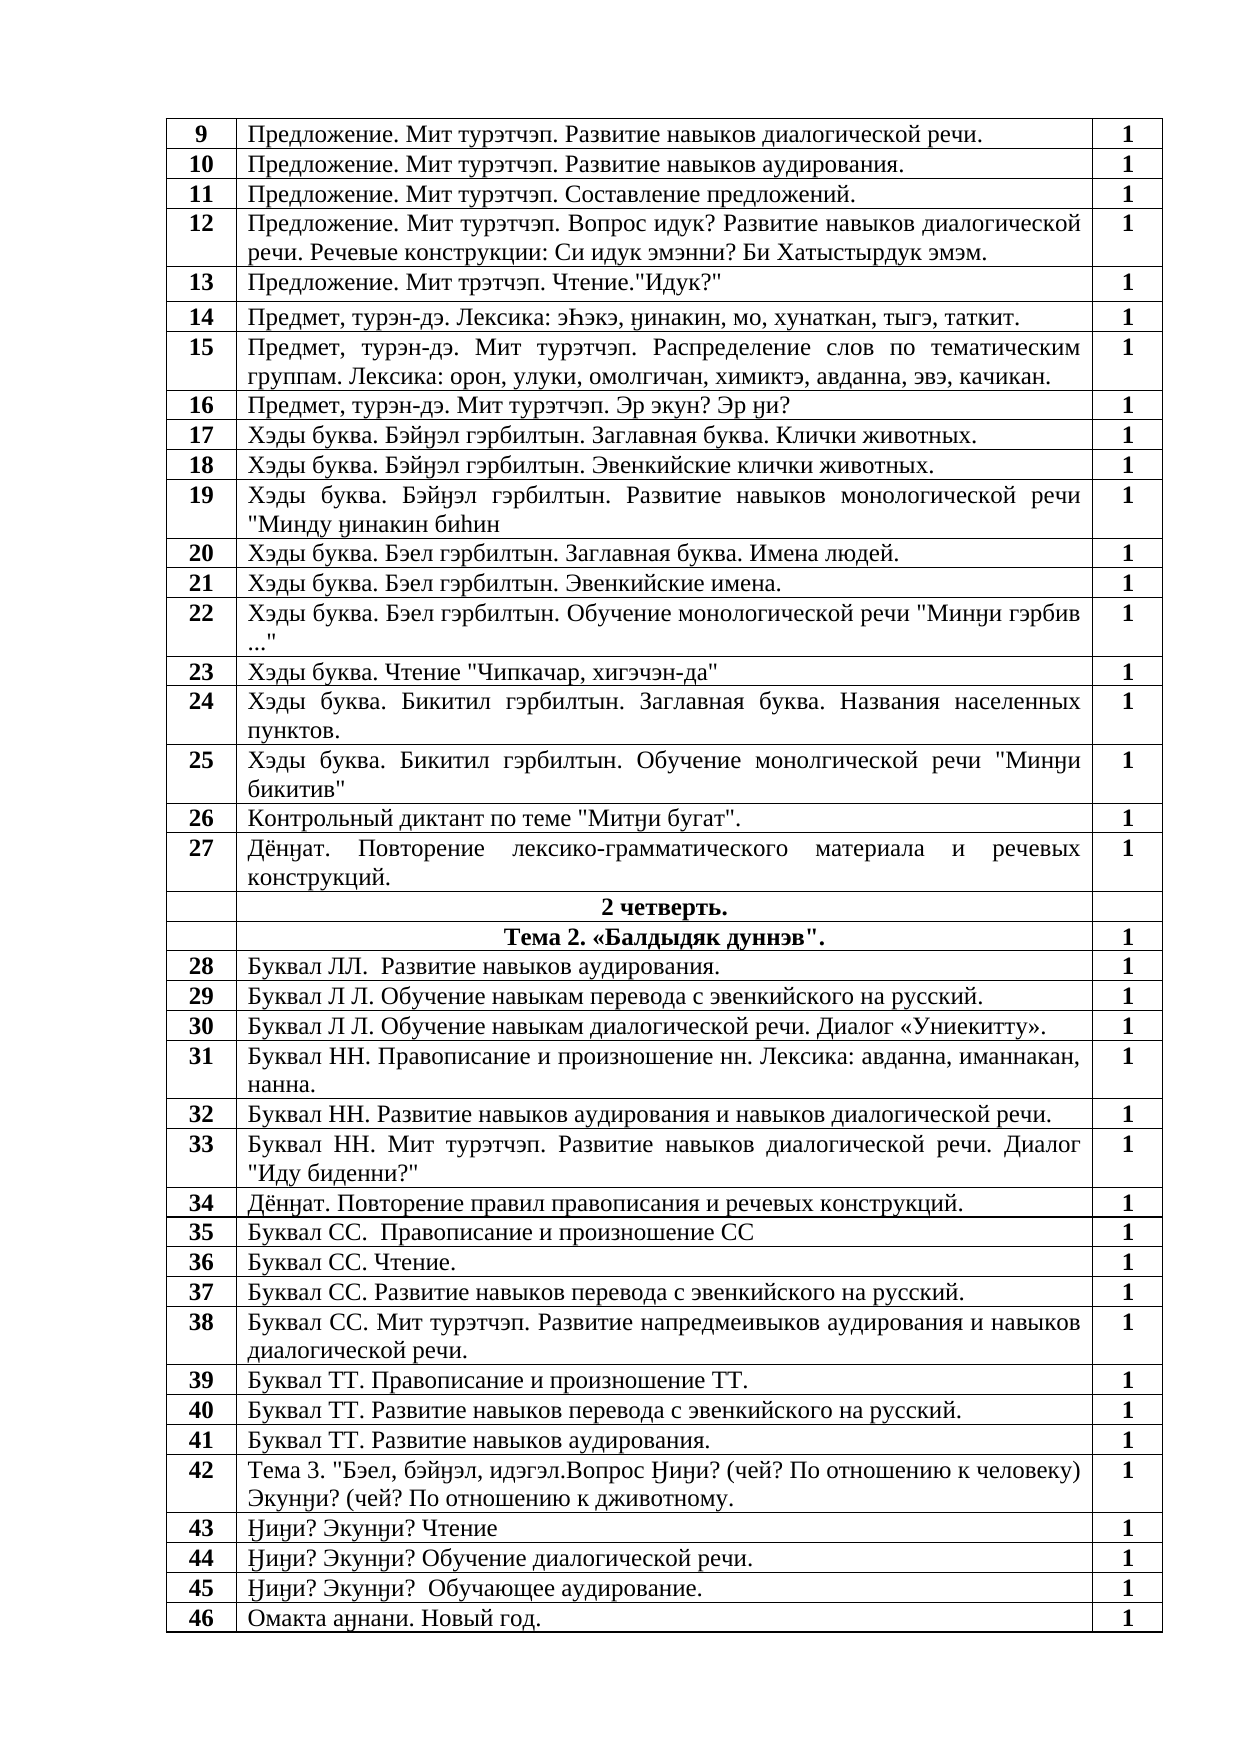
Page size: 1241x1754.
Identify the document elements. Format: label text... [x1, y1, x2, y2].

table_cell 24 [167, 686, 236, 744]
table_cell Тема 3. "Бэел, бэйӈэл, идэгэл.Вопрос Ӈиӈи? (чей? По отношению к человеку) Экунӈи? (чей? По отношению к дживотному. [237, 1455, 1092, 1512]
table_cell 1 [1093, 1455, 1162, 1512]
table_cell 40 [167, 1395, 236, 1424]
table_cell Буквал НН. Мит турэтчэп. Развитие навыков диалогической речи. Диалог "Иду биденни?" [237, 1129, 1092, 1187]
table_cell 1 [1093, 179, 1162, 207]
table_cell Предмет, турэн-дэ. Лексика: эҺэкэ, ӈинакин, мо, хунаткан, тыгэ, таткит. [237, 302, 1092, 331]
table_cell 1 [1093, 686, 1162, 744]
table_cell 1 [1093, 1099, 1162, 1128]
table_cell 1 [1093, 657, 1162, 685]
table_cell Предложение. Мит турэтчэп. Развитие навыков аудирования. [237, 149, 1092, 178]
table_cell 19 [167, 480, 236, 537]
table_cell Омакта аӈнани. Новый год. [237, 1603, 1092, 1631]
table_cell 1 [1093, 1543, 1162, 1572]
table_cell 1 [1093, 1011, 1162, 1040]
table_cell 1 [1093, 450, 1162, 479]
table_cell 1 [1093, 598, 1162, 656]
table_cell 23 [167, 657, 236, 685]
table_cell Хэды буква. Бикитил гэрбилтын. Заглавная буква. Названия населенных пунктов. [237, 686, 1092, 744]
table_cell Буквал СС. Чтение. [237, 1247, 1092, 1276]
table_cell 1 [1093, 833, 1162, 891]
table_cell Буквал СС. Мит турэтчэп. Развитие напредмеивыков аудирования и навыков диалогической речи. [237, 1307, 1092, 1364]
table_cell Дёнӈат. Повторение лексико-грамматического материала и речевых конструкций. [237, 833, 1092, 891]
table_cell 43 [167, 1513, 236, 1542]
table_cell 25 [167, 745, 236, 802]
table_cell 13 [167, 267, 236, 301]
table_cell 28 [167, 951, 236, 980]
table_cell Буквал ТТ. Правописание и произношение ТТ. [237, 1365, 1092, 1394]
table_cell 9 [167, 119, 236, 148]
table_cell 31 [167, 1041, 236, 1098]
table_cell 1 [1093, 1041, 1162, 1098]
table_cell 1 [1093, 267, 1162, 301]
table_cell 1 [1093, 1247, 1162, 1276]
table_cell 1 [1093, 981, 1162, 1010]
table_cell 1 [1093, 1218, 1162, 1246]
table_cell Предложение. Мит турэтчэп. Развитие навыков диалогической речи. [237, 119, 1092, 148]
table_cell Хэды буква. Бэел гэрбилтын. Эвенкийские имена. [237, 568, 1092, 597]
table_cell 1 [1093, 209, 1162, 266]
table_cell 1 [1093, 302, 1162, 331]
table_cell Хэды буква. Чтение "Чипкачар, хигэчэн-да" [237, 657, 1092, 685]
table_cell 1 [1093, 149, 1162, 178]
table_cell 45 [167, 1573, 236, 1602]
table_cell Хэды буква. Бэел гэрбилтын. Обучение монологической речи "Минӈи гэрбив ..." [237, 598, 1092, 656]
table_cell 1 [1093, 568, 1162, 597]
table_cell Буквал Л Л. Обучение навыкам перевода с эвенкийского на русский. [237, 981, 1092, 1010]
table_cell 32 [167, 1099, 236, 1128]
table_cell 1 [1093, 804, 1162, 832]
table_cell Буквал ТТ. Развитие навыков аудирования. [237, 1425, 1092, 1454]
table_cell 44 [167, 1543, 236, 1572]
table_cell 1 [1093, 391, 1162, 419]
table_cell 2 четверть. [237, 892, 1092, 921]
table_cell Ӈиӈи? Экунӈи? Обучающее аудирование. [237, 1573, 1092, 1602]
table_cell Контрольный диктант по теме "Митӈи бугат". [237, 804, 1092, 832]
table_cell 1 [1093, 1513, 1162, 1542]
table_cell 1 [1093, 480, 1162, 537]
table_cell 42 [167, 1455, 236, 1512]
table_cell 1 [1093, 1188, 1162, 1216]
table_cell 33 [167, 1129, 236, 1187]
table_cell 35 [167, 1218, 236, 1246]
table_cell 16 [167, 391, 236, 419]
table_cell Буквал ЛЛ. Развитие навыков аудирования. [237, 951, 1092, 980]
table_cell 27 [167, 833, 236, 891]
table_cell Буквал СС. Правописание и произношение СС [237, 1218, 1092, 1246]
table_cell 22 [167, 598, 236, 656]
table_cell [167, 922, 236, 950]
table_cell Хэды буква. Бэел гэрбилтын. Заглавная буква. Имена людей. [237, 539, 1092, 567]
table_cell 46 [167, 1603, 236, 1631]
table_cell Буквал Л Л. Обучение навыкам диалогической речи. Диалог «Униекитту». [237, 1011, 1092, 1040]
table_cell [1093, 892, 1162, 921]
table_cell 1 [1093, 1307, 1162, 1364]
table_cell 21 [167, 568, 236, 597]
table_cell 36 [167, 1247, 236, 1276]
table_cell Хэды буква. Бэйӈэл гэрбилтын. Заглавная буква. Клички животных. [237, 420, 1092, 449]
table_cell [167, 892, 236, 921]
table_cell Дёнӈат. Повторение правил правописания и речевых конструкций. [237, 1188, 1092, 1216]
table_cell 1 [1093, 539, 1162, 567]
table_cell 1 [1093, 1277, 1162, 1306]
table_cell Предложение. Мит турэтчэп. Составление предложений. [237, 179, 1092, 207]
table_cell Ӈиӈи? Экунӈи? Чтение [237, 1513, 1092, 1542]
table_cell 11 [167, 179, 236, 207]
table_cell Предмет, турэн-дэ. Мит турэтчэп. Эр экун? Эр ӈи? [237, 391, 1092, 419]
table_cell 10 [167, 149, 236, 178]
table_cell 1 [1093, 1573, 1162, 1602]
table_cell 1 [1093, 1603, 1162, 1631]
table_cell 1 [1093, 1395, 1162, 1424]
table_cell Буквал НН. Развитие навыков аудирования и навыков диалогической речи. [237, 1099, 1092, 1128]
table_cell 34 [167, 1188, 236, 1216]
table_cell 29 [167, 981, 236, 1010]
table_cell 15 [167, 332, 236, 389]
table_cell Буквал СС. Развитие навыков перевода с эвенкийского на русский. [237, 1277, 1092, 1306]
table_cell Буквал ТТ. Развитие навыков перевода с эвенкийского на русский. [237, 1395, 1092, 1424]
table_cell 26 [167, 804, 236, 832]
table_cell Хэды буква. Бикитил гэрбилтын. Обучение монолгической речи "Минӈи бикитив" [237, 745, 1092, 802]
table_cell Буквал НН. Правописание и произношение нн. Лексика: авданна, иманнакан, нанна. [237, 1041, 1092, 1098]
table_cell Хэды буква. Бэйӈэл гэрбилтын. Развитие навыков монологической речи "Минду ӈинакин биhин [237, 480, 1092, 537]
table_cell Предложение. Мит турэтчэп. Вопрос идук? Развитие навыков диалогической речи. Речевые конструкции: Си идук эмэнни? Би Хатыстырдук эмэм. [237, 209, 1092, 266]
table_cell 14 [167, 302, 236, 331]
table_cell 1 [1093, 332, 1162, 389]
table_cell 30 [167, 1011, 236, 1040]
table_cell 37 [167, 1277, 236, 1306]
table_cell 1 [1093, 951, 1162, 980]
table_cell Предложение. Мит трэтчэп. Чтение."Идук?" [237, 267, 1092, 301]
table_cell 38 [167, 1307, 236, 1364]
table_cell 1 [1093, 922, 1162, 950]
table_cell 1 [1093, 1365, 1162, 1394]
table_cell Тема 2. «Балдыдяк дуннэв". [237, 922, 1092, 950]
table_cell 1 [1093, 745, 1162, 802]
table_cell 1 [1093, 1129, 1162, 1187]
table_cell 1 [1093, 420, 1162, 449]
table_cell 39 [167, 1365, 236, 1394]
table_cell 41 [167, 1425, 236, 1454]
table_cell 20 [167, 539, 236, 567]
table_cell Хэды буква. Бэйӈэл гэрбилтын. Эвенкийские клички животных. [237, 450, 1092, 479]
table_cell 18 [167, 450, 236, 479]
table_cell 17 [167, 420, 236, 449]
table_cell Предмет, турэн-дэ. Мит турэтчэп. Распределение слов по тематическим группам. Лексика: орон, улуки, омолгичан, химиктэ, авданна, эвэ, качикан. [237, 332, 1092, 389]
table_cell 12 [167, 209, 236, 266]
table_cell Ӈиӈи? Экунӈи? Обучение диалогической речи. [237, 1543, 1092, 1572]
table_cell 1 [1093, 119, 1162, 148]
table_cell 1 [1093, 1425, 1162, 1454]
